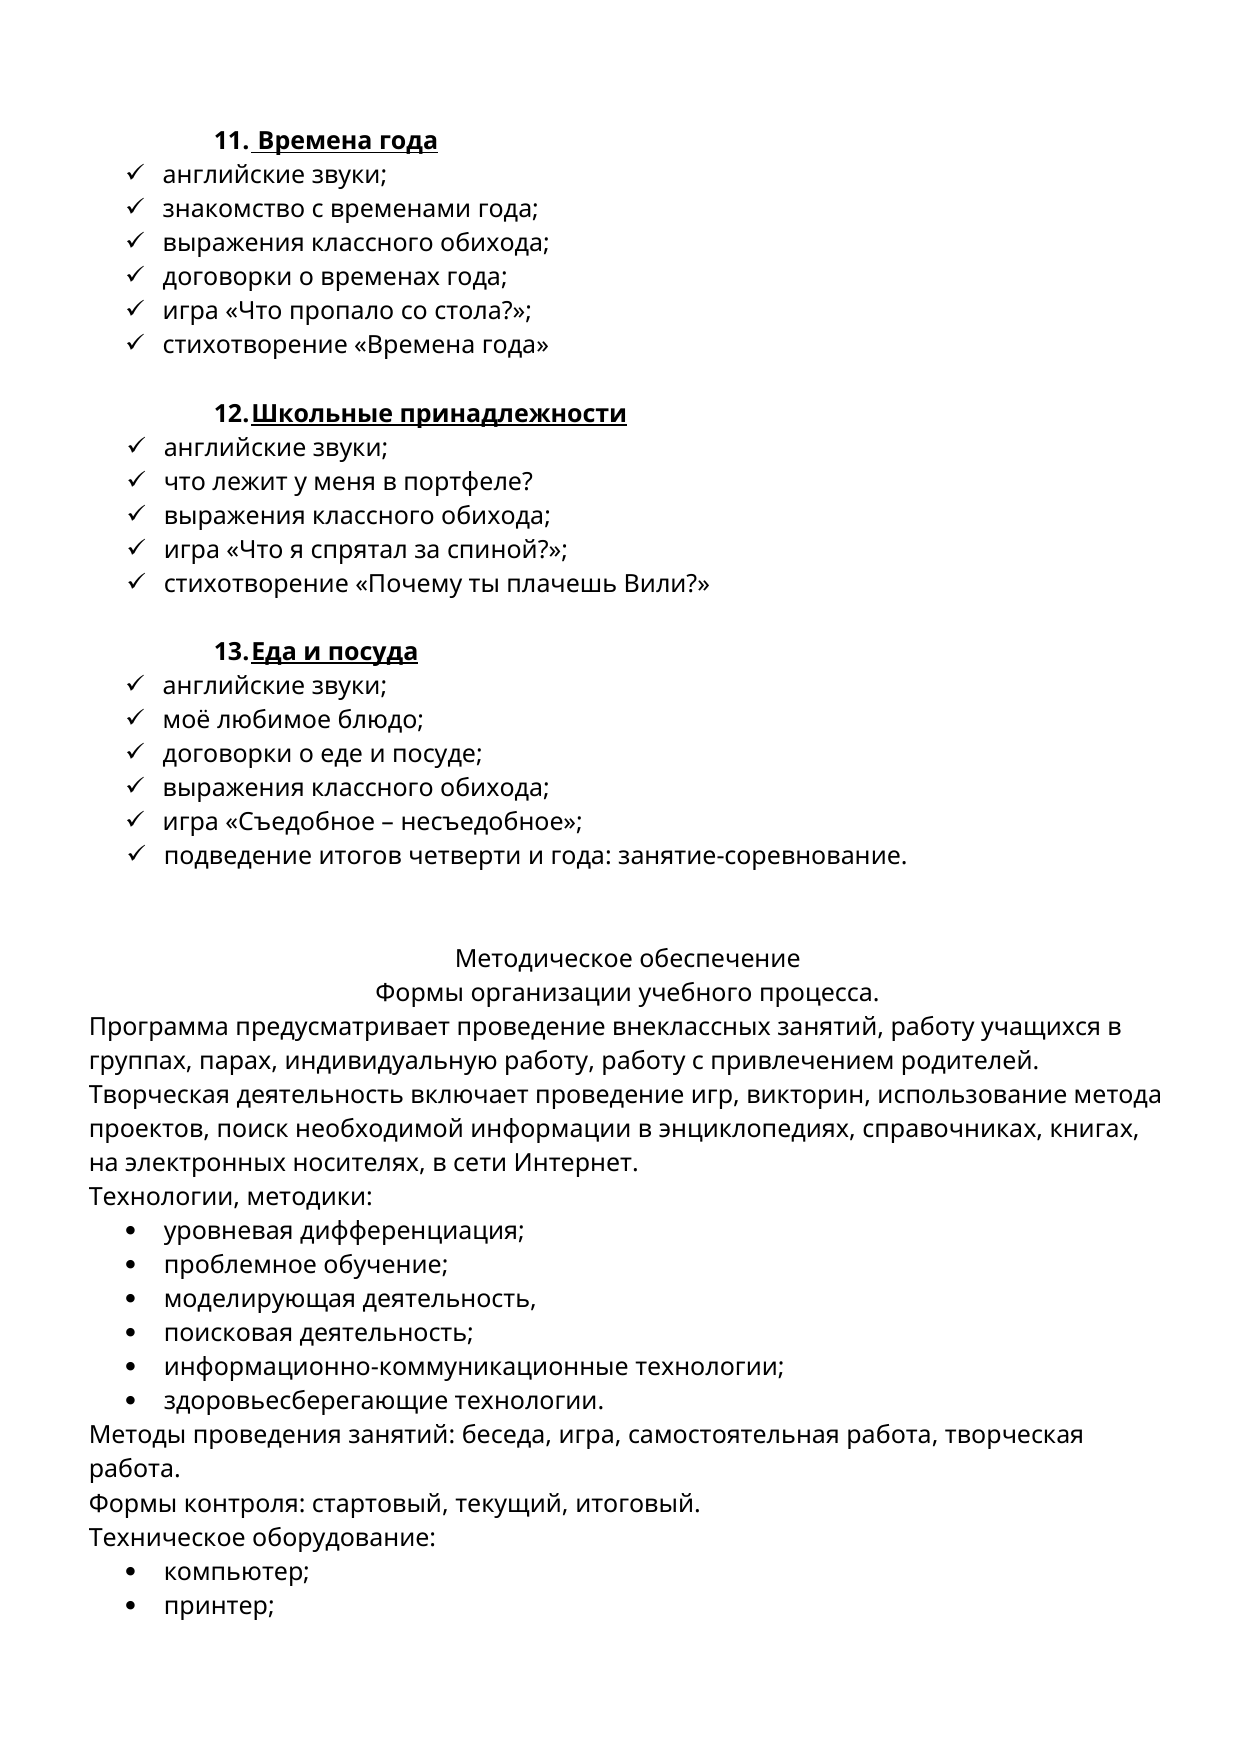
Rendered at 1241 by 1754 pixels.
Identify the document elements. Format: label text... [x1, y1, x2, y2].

list поисковая деятельность; [126, 1315, 1167, 1349]
list принтер; [126, 1587, 1167, 1621]
list моё любимое блюдо; [125, 702, 1167, 736]
text Творческая деятельность включает проведение игр, викторин, использование метода проектов, поиск необходимой информации в энциклопедиях, справочниках, книгах, на электронных носителях, в сети Интернет. [88, 1076, 1167, 1179]
list английские звуки; [126, 429, 1167, 463]
list стихотворение «Времена года» [125, 327, 1167, 361]
list компьютер; [126, 1553, 1167, 1587]
list здоровьесберегающие технологии. [126, 1383, 1167, 1417]
list знакомство с временами года; [125, 191, 1167, 225]
list Школьные принадлежности [213, 395, 1167, 429]
list стихотворение «Почему ты плачешь Вили?» [126, 566, 1167, 599]
text Формы контроля: стартовый, текущий, итоговый. [88, 1485, 1167, 1519]
list английские звуки; [125, 157, 1167, 191]
list информационно-коммуникационные технологии; [126, 1349, 1167, 1383]
list выражения классного обихода; [125, 225, 1167, 259]
list Еда и посуда [213, 634, 1167, 668]
list что лежит у меня в портфеле? [126, 463, 1167, 497]
list договорки о еде и посуде; [125, 736, 1167, 770]
list договорки о временах года; [125, 259, 1167, 293]
list выражения классного обихода; [126, 497, 1167, 531]
list английские звуки; [125, 668, 1167, 702]
list игра «Что я спрятал за спиной?»; [126, 531, 1167, 566]
text Техническое оборудование: [88, 1519, 1167, 1553]
list подведение итогов четверти и года: занятие-соревнование. [126, 838, 1167, 872]
text Формы организации учебного процесса. [88, 974, 1167, 1008]
text Технологии, методики: [88, 1179, 1167, 1213]
text Программа предусматривает проведение внеклассных занятий, работу учащихся в группах, парах, индивидуальную работу, работу с привлечением родителей. [88, 1008, 1167, 1076]
list уровневая дифференциация; [126, 1213, 1167, 1247]
list выражения классного обихода; [125, 770, 1167, 804]
list игра «Что пропало со стола?»; [125, 293, 1167, 327]
list Времена года [213, 123, 1167, 157]
list проблемное обучение; [126, 1247, 1167, 1281]
list игра «Съедобное – несъедобное»; [125, 804, 1167, 838]
list моделирующая деятельность, [126, 1281, 1167, 1315]
text Методы проведения занятий: беседа, игра, самостоятельная работа, творческая работа. [88, 1417, 1167, 1485]
text Методическое обеспечение [88, 940, 1167, 974]
